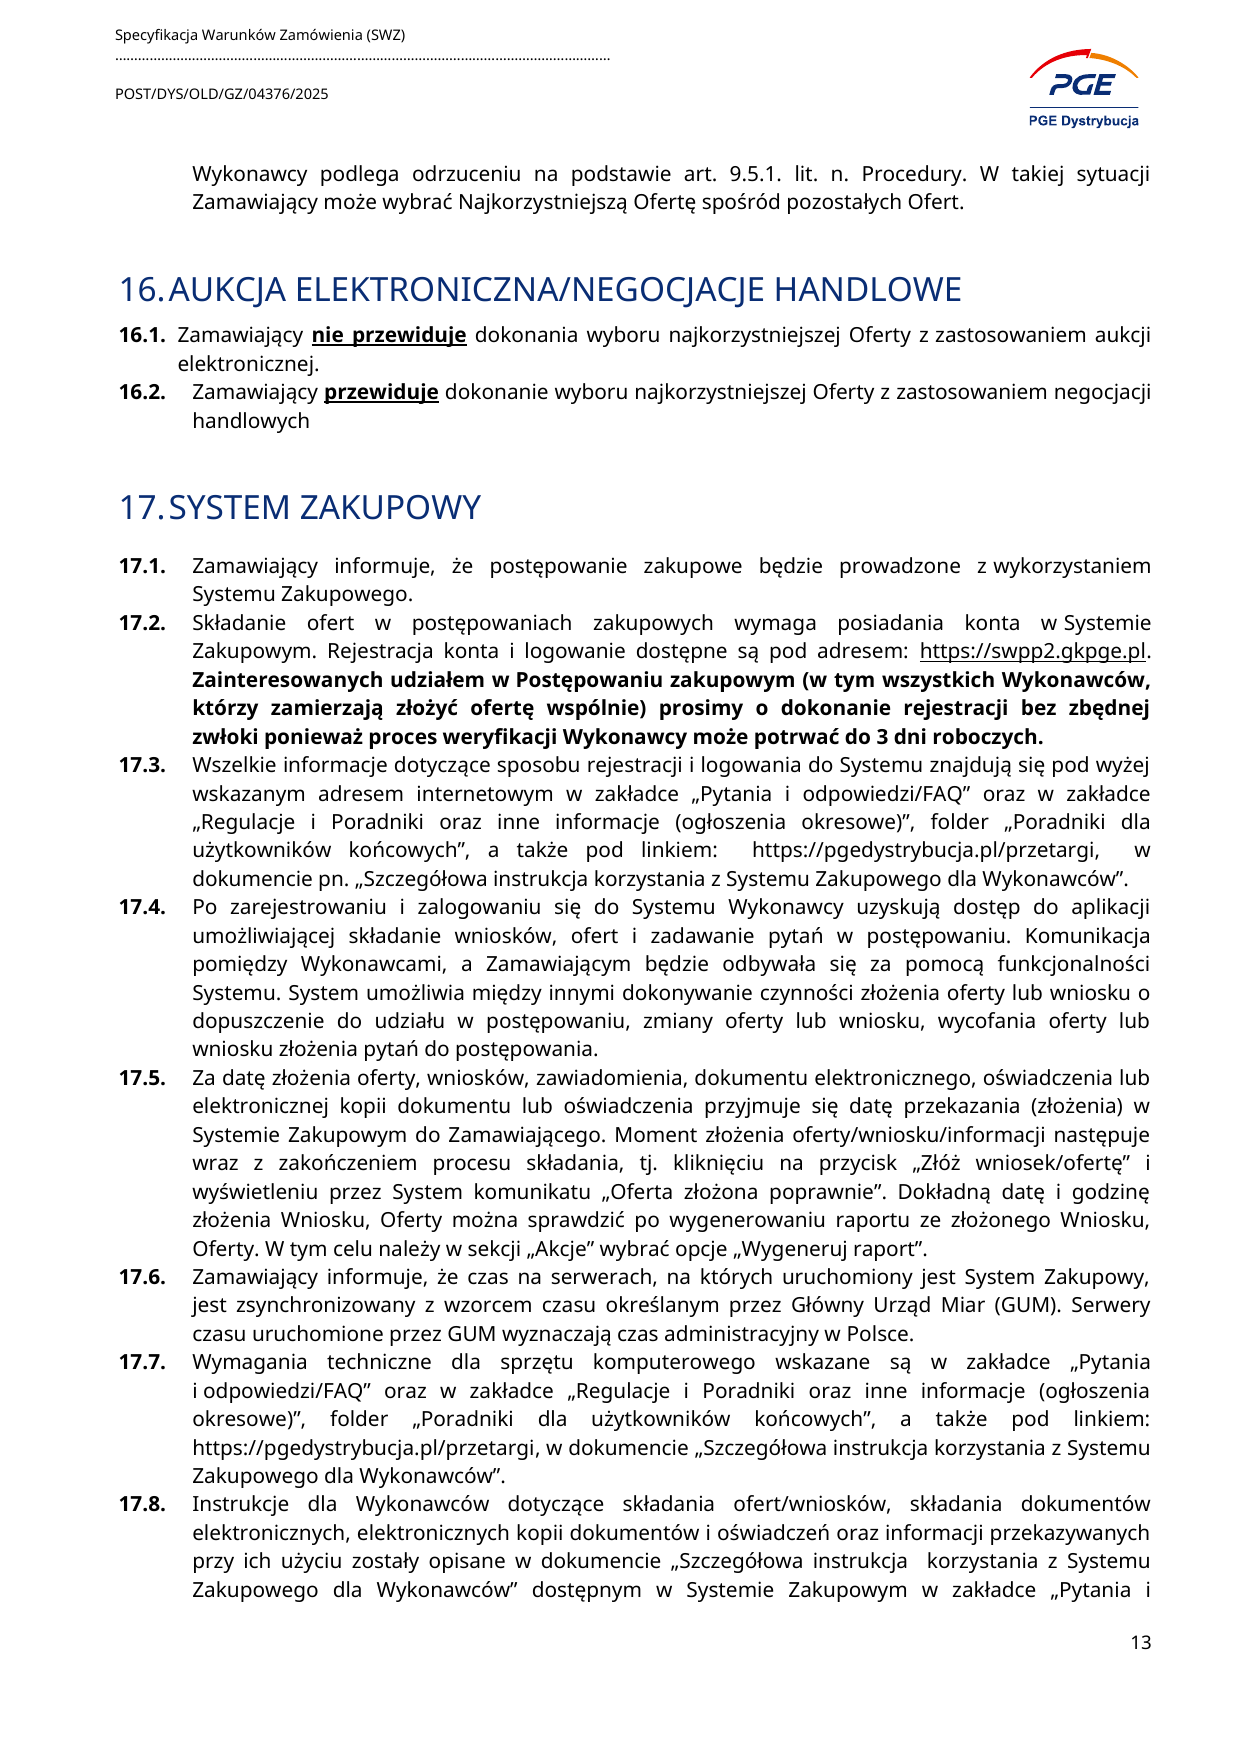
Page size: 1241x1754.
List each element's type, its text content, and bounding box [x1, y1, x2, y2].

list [118, 1489, 1152, 1603]
subtitle AUKCJA ELEKTRONICZNA/NEGOCJACJE HANDLOWE [118, 266, 1152, 311]
subtitle SYSTEM ZAKUPOWY [118, 484, 1152, 529]
list Za datę złożenia oferty, wniosków, zawiadomienia, dokumentu elektronicznego, oświadczenia lub elektronicznej kopii dokumentu lub oświadczenia przyjmuje się datę przekazania (złożenia) w Systemie Zakupowym do Zamawiającego. Moment złożenia oferty/wniosku/informacji następuje wraz z zakończeniem procesu składania, tj. kliknięciu na przycisk „Złóż wniosek/ofertę” i wyświetleniu przez System komunikatu „Oferta złożona poprawnie”. Dokładną datę i godzinę złożenia Wniosku, Oferty można sprawdzić po wygenerowaniu raportu ze złożonego Wniosku, Oferty. W tym celu należy w sekcji „Akcje” wybrać opcje „Wygeneruj raport”. [118, 1063, 1152, 1262]
list Zamawiający nie przewiduje dokonania wyboru najkorzystniejszej Oferty z zastosowaniem aukcji elektronicznej. [118, 320, 1152, 377]
list Wymagania techniczne dla sprzętu komputerowego wskazane są w zakładce „Pytania i odpowiedzi/FAQ” oraz w zakładce „Regulacje i Poradniki oraz inne informacje (ogłoszenia okresowe)”, folder „Poradniki dla użytkowników końcowych”, a także pod linkiem: https://pgedystrybucja.pl/przetargi, w dokumencie „Szczegółowa instrukcja korzystania z Systemu Zakupowego dla Wykonawców”. [118, 1347, 1152, 1489]
list Składanie ofert w postępowaniach zakupowych wymaga posiadania konta w Systemie Zakupowym. Rejestracja konta i logowanie dostępne są pod adresem: https://swpp2.gkpge.pl. Zainteresowanych udziałem w Postępowaniu zakupowym (w tym wszystkich Wykonawców, którzy zamierzają złożyć ofertę wspólnie) prosimy o dokonanie rejestracji bez zbędnej zwłoki ponieważ proces weryfikacji Wykonawcy może potrwać do 3 dni roboczych. [118, 608, 1152, 750]
list Po zarejestrowaniu i zalogowaniu się do Systemu Wykonawcy uzyskują dostęp do aplikacji umożliwiającej składanie wniosków, ofert i zadawanie pytań w postępowaniu. Komunikacja pomiędzy Wykonawcami, a Zamawiającym będzie odbywała się za pomocą funkcjonalności Systemu. System umożliwia między innymi dokonywanie czynności złożenia oferty lub wniosku o dopuszczenie do udziału w postępowaniu, zmiany oferty lub wniosku, wycofania oferty lub wniosku złożenia pytań do postępowania. [118, 892, 1152, 1063]
list Wszelkie informacje dotyczące sposobu rejestracji i logowania do Systemu znajdują się pod wyżej wskazanym adresem internetowym w zakładce „Pytania i odpowiedzi/FAQ” oraz w zakładce „Regulacje i Poradniki oraz inne informacje (ogłoszenia okresowe)”, folder „Poradniki dla użytkowników końcowych”, a także pod linkiem: https://pgedystrybucja.pl/przetargi, w dokumencie pn. „Szczegółowa instrukcja korzystania z Systemu Zakupowego dla Wykonawców”. [118, 750, 1152, 892]
list Zamawiający przewiduje dokonanie wyboru najkorzystniejszej Oferty z zastosowaniem negocjacji handlowych [118, 377, 1152, 434]
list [118, 159, 1152, 216]
list Zamawiający informuje, że czas na serwerach, na których uruchomiony jest System Zakupowy, jest zsynchronizowany z wzorcem czasu określanym przez Główny Urząd Miar (GUM). Serwery czasu uruchomione przez GUM wyznaczają czas administracyjny w Polsce. [118, 1262, 1152, 1347]
list Zamawiający informuje, że postępowanie zakupowe będzie prowadzone z wykorzystaniem Systemu Zakupowego. [118, 551, 1152, 608]
